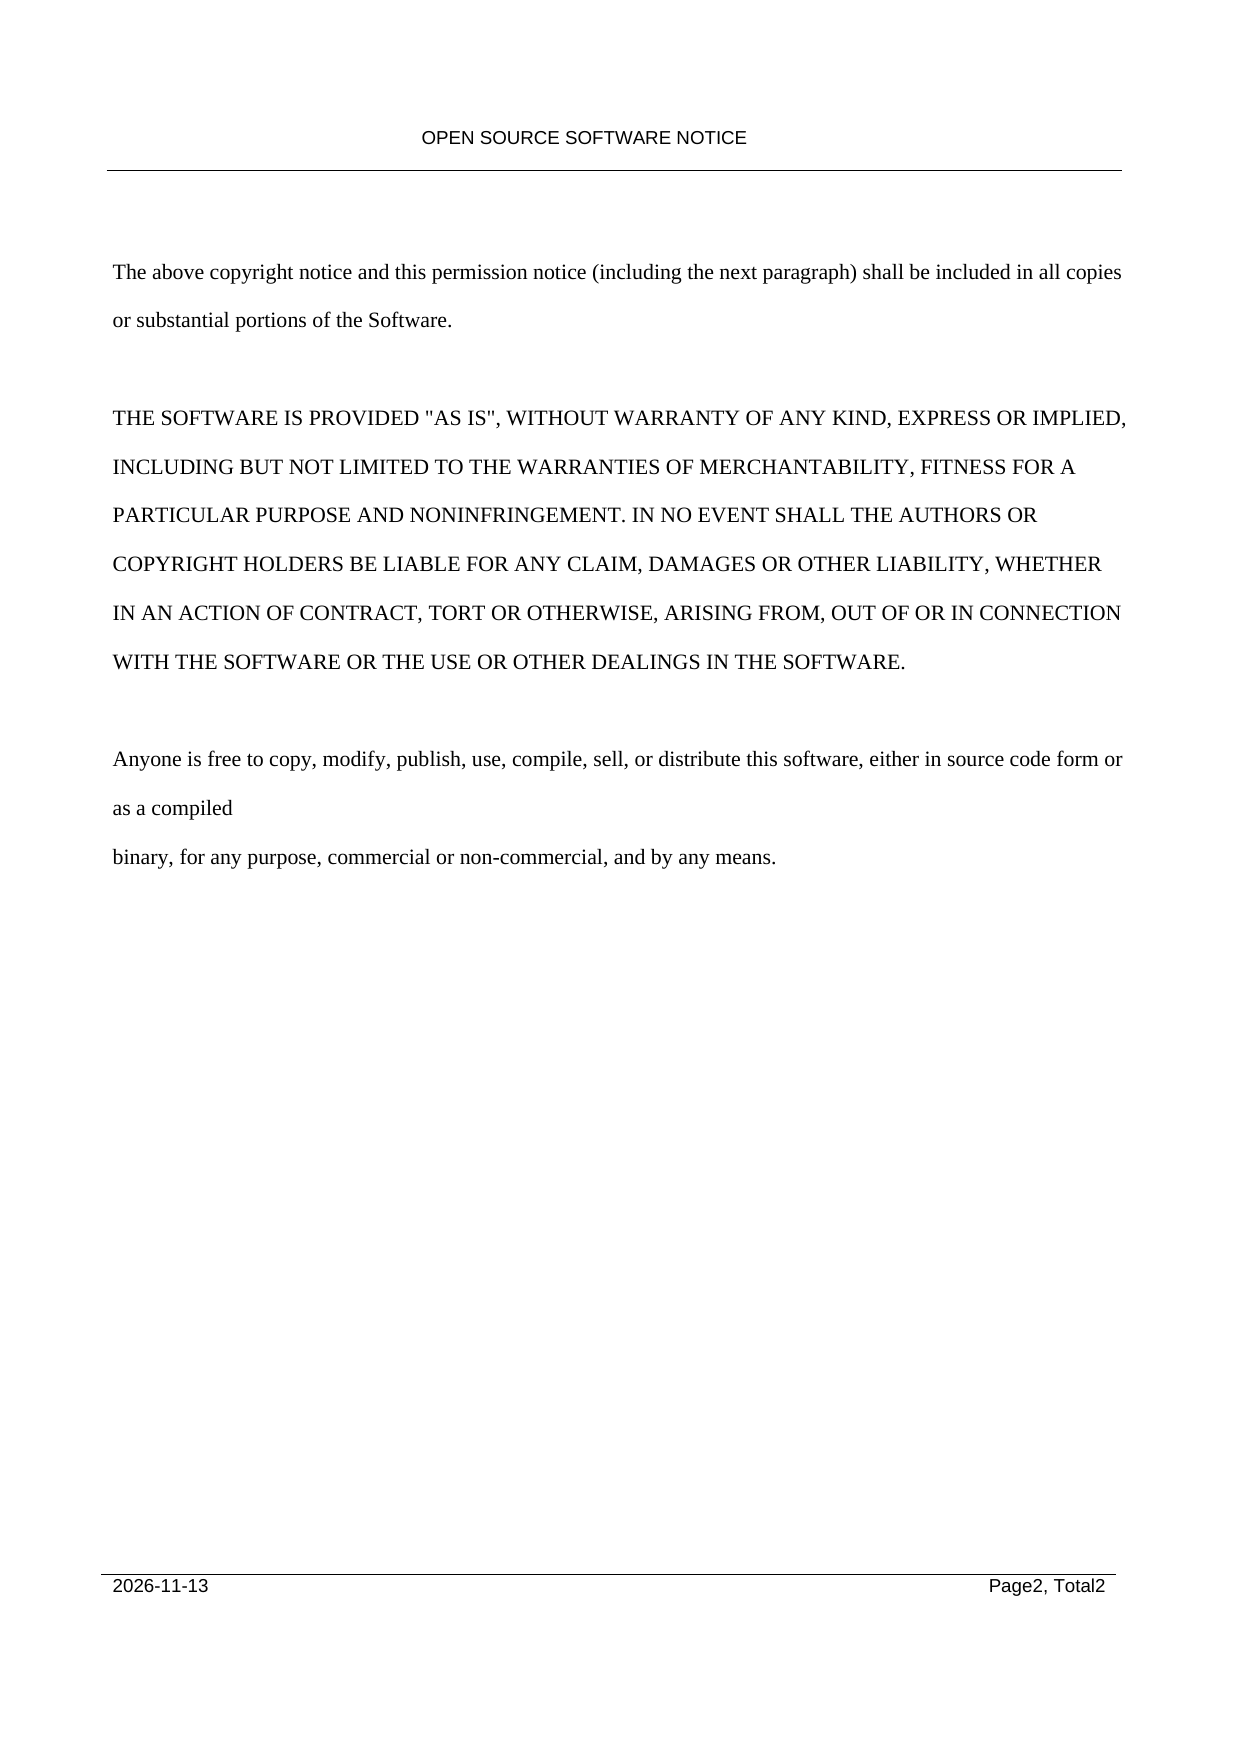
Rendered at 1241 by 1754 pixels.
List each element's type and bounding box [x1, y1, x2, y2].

text [112, 206, 1128, 873]
